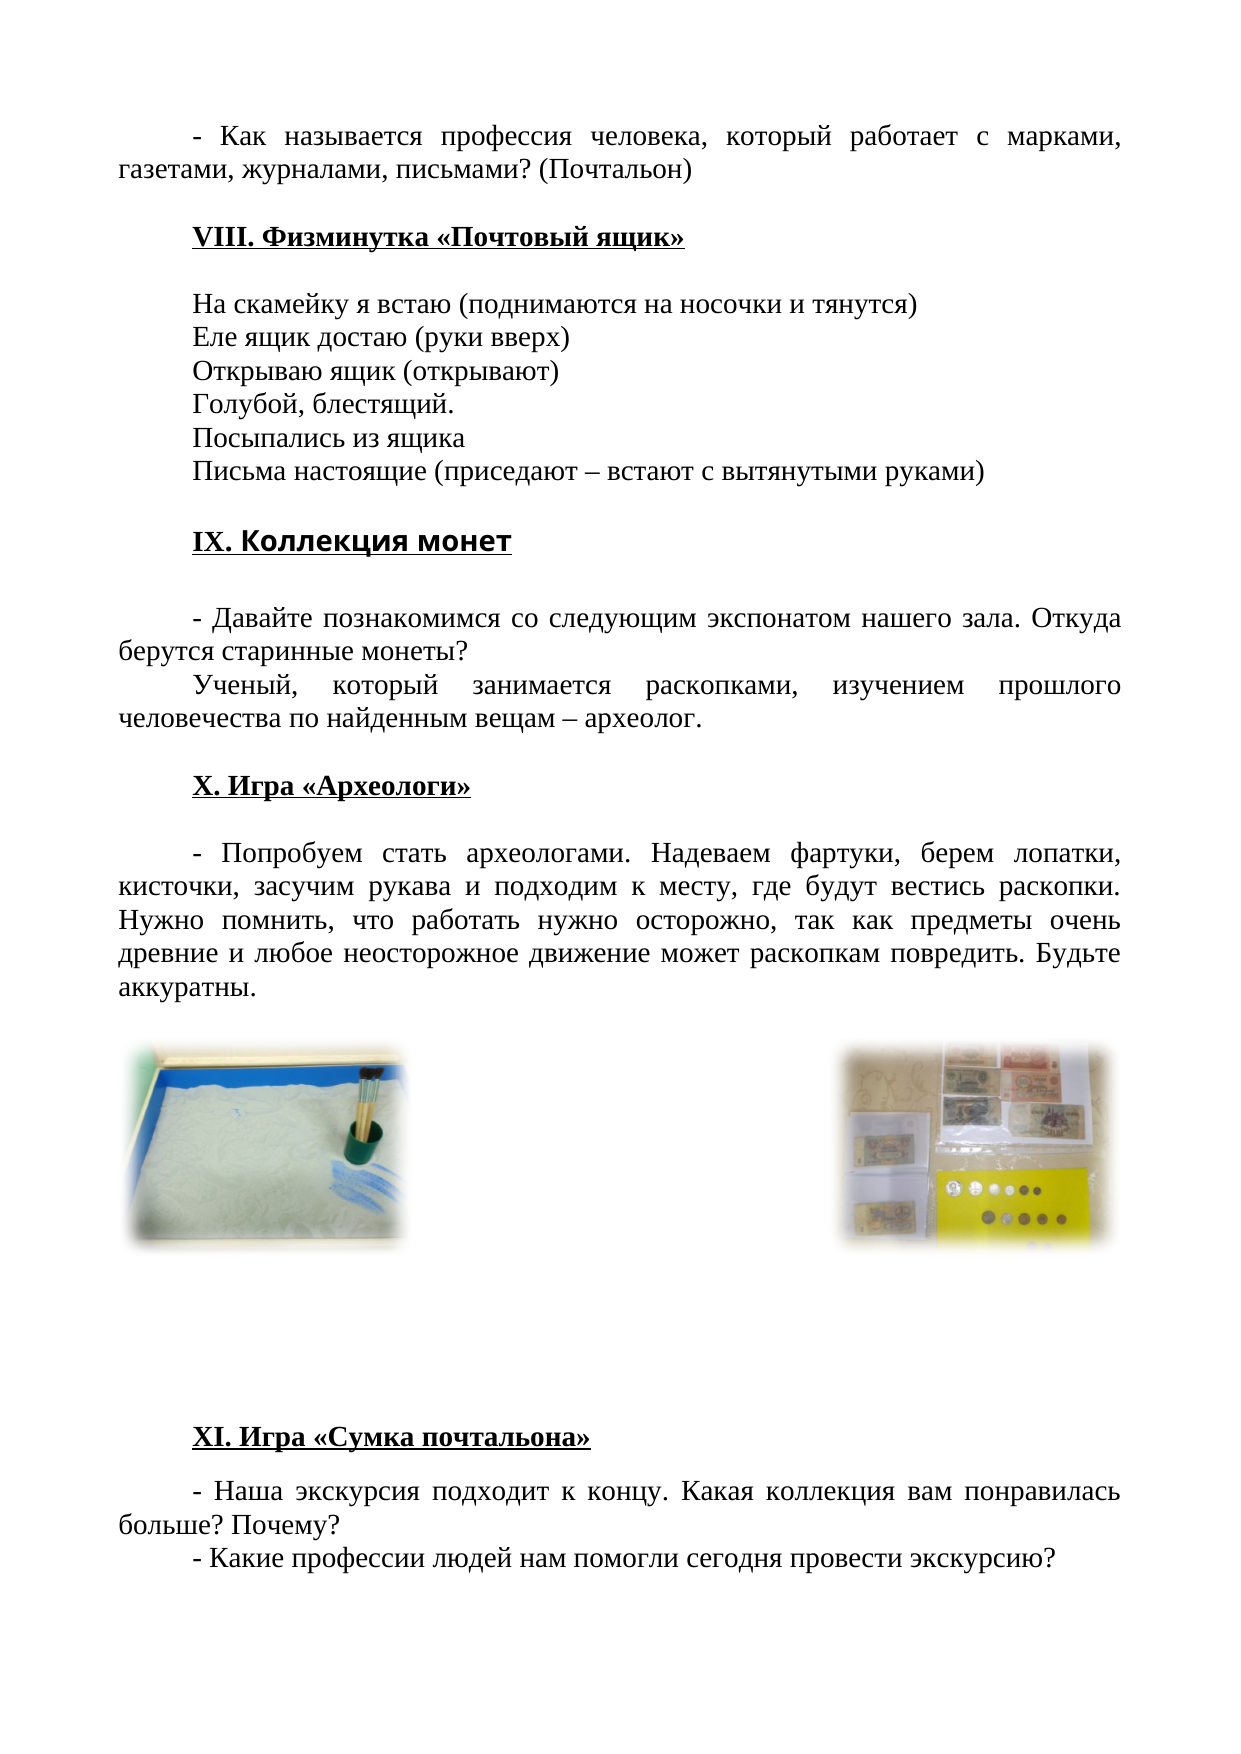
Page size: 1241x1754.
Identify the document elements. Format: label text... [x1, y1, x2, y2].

text - Попробуем стать археологами. Надеваем фартуки, берем лопатки, кисточки, засучим рукава и подходим к месту, где будут вестись раскопки. Нужно помнить, что работать нужно осторожно, так как предметы очень древние и любое неосторожное движение может раскопкам повредить. Будьте аккуратны. [118, 835, 1122, 1002]
text XI. Игра «Сумка почтальона» [118, 1419, 1122, 1453]
table_header [620, 1003, 1133, 1258]
text Посыпались из ящика [118, 420, 1122, 453]
picture [146, 1063, 386, 1230]
text Письма настоящие (приседают – встают с вытянутыми руками) [118, 453, 1122, 487]
table_header [107, 1003, 620, 1258]
text - Давайте познакомимся со следующим экспонатом нашего зала. Откуда берутся старинные монеты? [118, 600, 1122, 667]
text - Наша экскурсия подходит к концу. Какая коллекция вам понравилась больше? Почему? [118, 1473, 1122, 1541]
text VIII. Физминутка «Почтовый ящик» [118, 219, 1122, 252]
table_header [124, 1041, 409, 1252]
text X. Игра «Археологи» [118, 768, 1122, 801]
text Ученый, который занимается раскопками, изучением прошлого человечества по найденным вещам – археолог. [118, 667, 1122, 734]
text IX. Коллекция монет [118, 521, 1122, 560]
text - Как называется профессия человека, который работает с марками, газетами, журналами, письмами? (Почтальон) [118, 118, 1122, 185]
text Открываю ящик (открывают) [118, 353, 1122, 386]
picture [854, 1062, 1096, 1231]
text На скамейку я встаю (поднимаются на носочки и тянутся) [118, 286, 1122, 319]
text - Какие профессии людей нам помогли сегодня провести экскурсию? [118, 1541, 1122, 1574]
text Еле ящик достаю (руки вверх) [118, 319, 1122, 353]
text Голубой, блестящий. [118, 386, 1122, 420]
